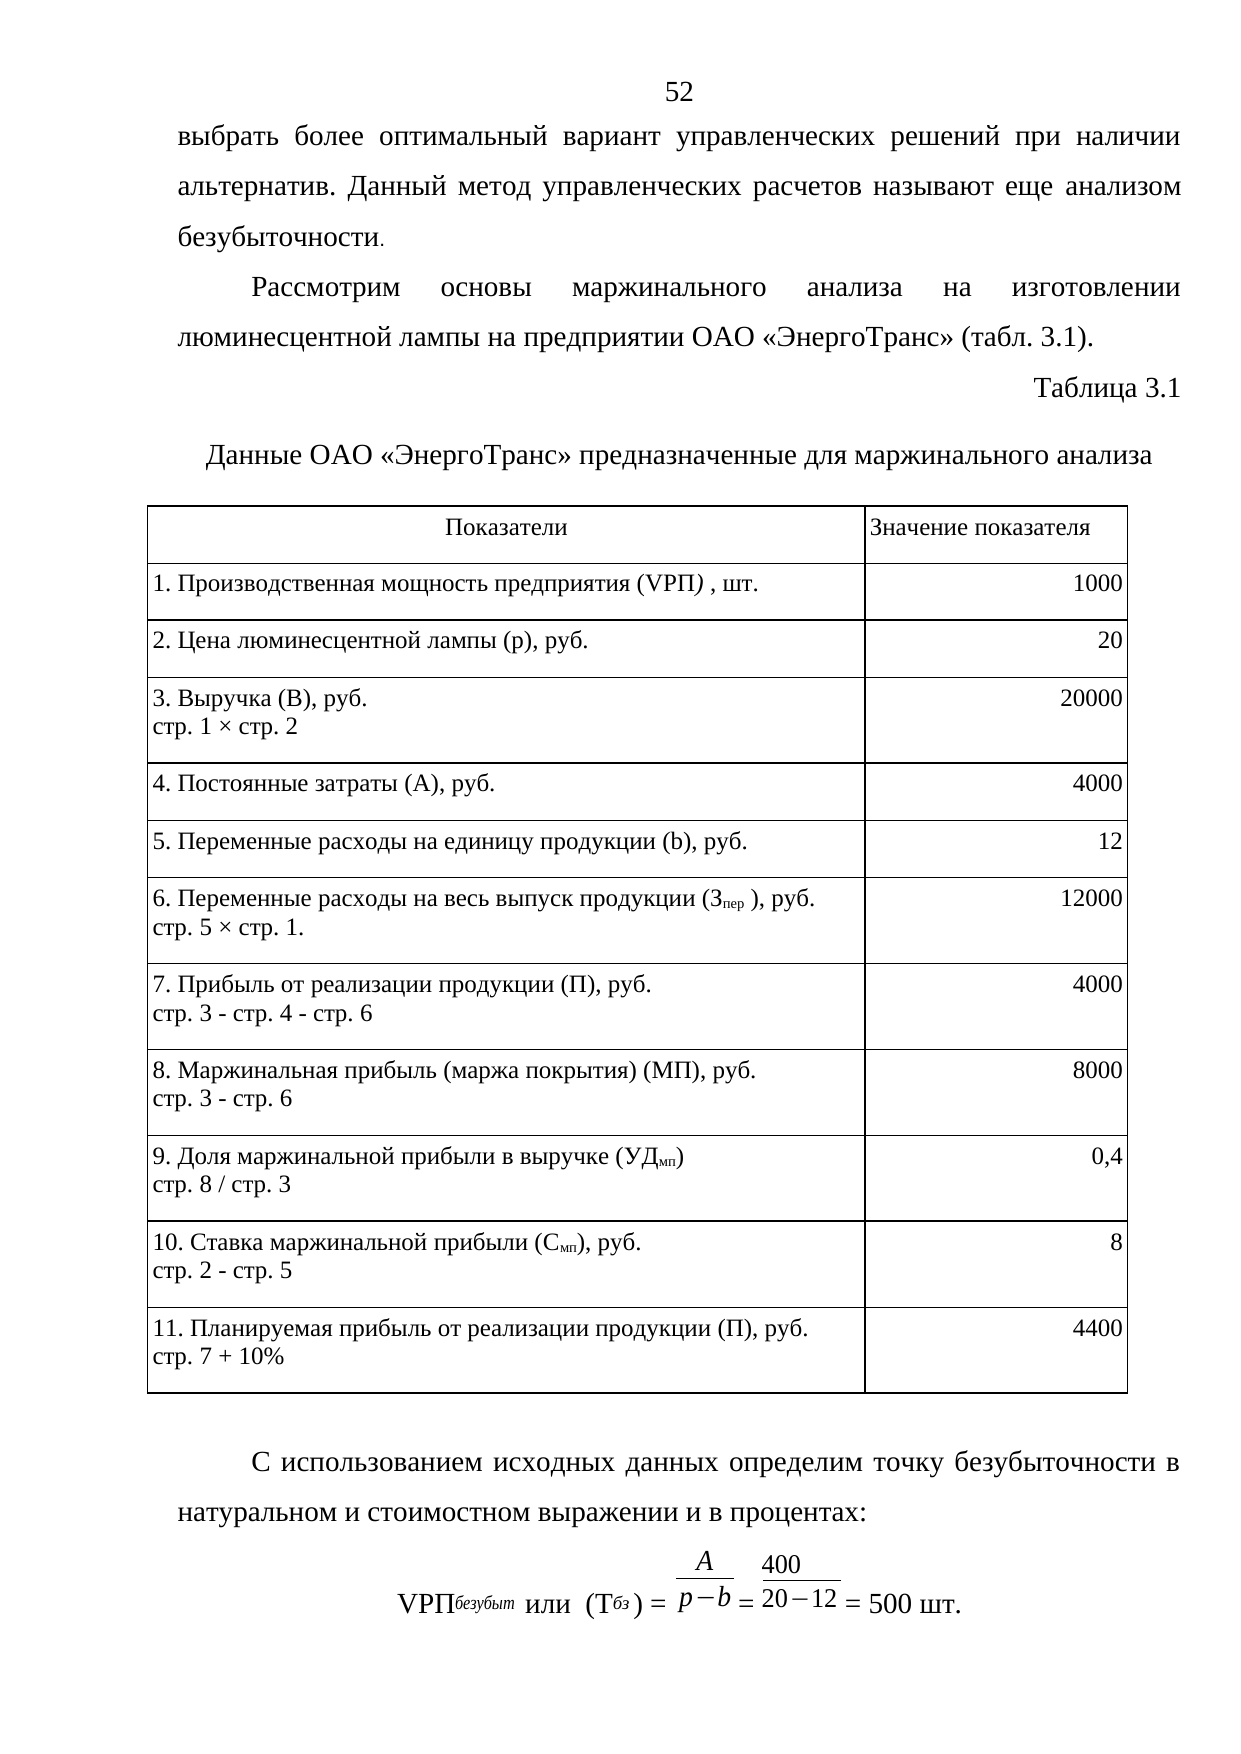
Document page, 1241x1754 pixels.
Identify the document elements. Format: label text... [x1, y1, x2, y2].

table_cell 4000 [866, 964, 1127, 1048]
table_cell 1. Производственная мощность предприятия (VРП) , шт. [148, 564, 864, 619]
text С использованием исходных данных определим точку безубыточности в натуральном и стоимостном выражении и в процентах: [177, 1444, 1181, 1528]
text Данные ОАО «ЭнергоТранс» предназначенные для маржинального анализа [177, 437, 1181, 471]
table_header Значение показателя [866, 507, 1127, 562]
table_cell 6. Переменные расходы на весь выпуск продукции (Зпер ), руб. стр. 5 × стр. 1. [148, 878, 864, 963]
table_cell 9. Доля маржинальной прибыли в выручке (УДмп) стр. 8 / стр. 3 [148, 1136, 864, 1220]
table_cell 20000 [866, 678, 1127, 762]
table_cell 1000 [866, 564, 1127, 619]
table_cell 8000 [866, 1050, 1127, 1134]
table_header Показатели [148, 507, 864, 562]
table_cell 3. Выручка (В), руб. стр. 1 × стр. 2 [148, 678, 864, 762]
table_cell 7. Прибыль от реализации продукции (П), руб. стр. 3 - стр. 4 - стр. 6 [148, 964, 864, 1048]
table_cell 20 [866, 621, 1127, 676]
table_cell 12000 [866, 878, 1127, 963]
table_cell 12 [866, 821, 1127, 877]
text Рассмотрим основы маржинального анализа на изготовлении люминесцентной лампы на предприятии ОАО «ЭнергоТранс» (табл. 3.1). [177, 269, 1181, 353]
table_cell 4400 [866, 1308, 1127, 1392]
table_cell 5. Переменные расходы на единицу продукции (b), руб. [148, 821, 864, 877]
table_cell 8. Маржинальная прибыль (маржа покрытия) (МП), руб. стр. 3 - стр. 6 [148, 1050, 864, 1134]
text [177, 118, 1181, 252]
table_cell 0,4 [866, 1136, 1127, 1220]
table_cell 4000 [866, 764, 1127, 819]
table_cell 10. Ставка маржинальной прибыли (Смп), руб. стр. 2 - стр. 5 [148, 1222, 864, 1306]
table_cell 4. Постоянные затраты (А), руб. [148, 764, 864, 819]
text VPП или (Т) = = = 500 шт. [177, 1545, 1181, 1620]
table_cell 2. Цена люминесцентной лампы (р), руб. [148, 621, 864, 676]
table_cell 8 [866, 1222, 1127, 1306]
table_cell 11. Планируемая прибыль от реализации продукции (П), руб. стр. 7 + 10% [148, 1308, 864, 1392]
text Таблица 3.1 [177, 370, 1181, 403]
